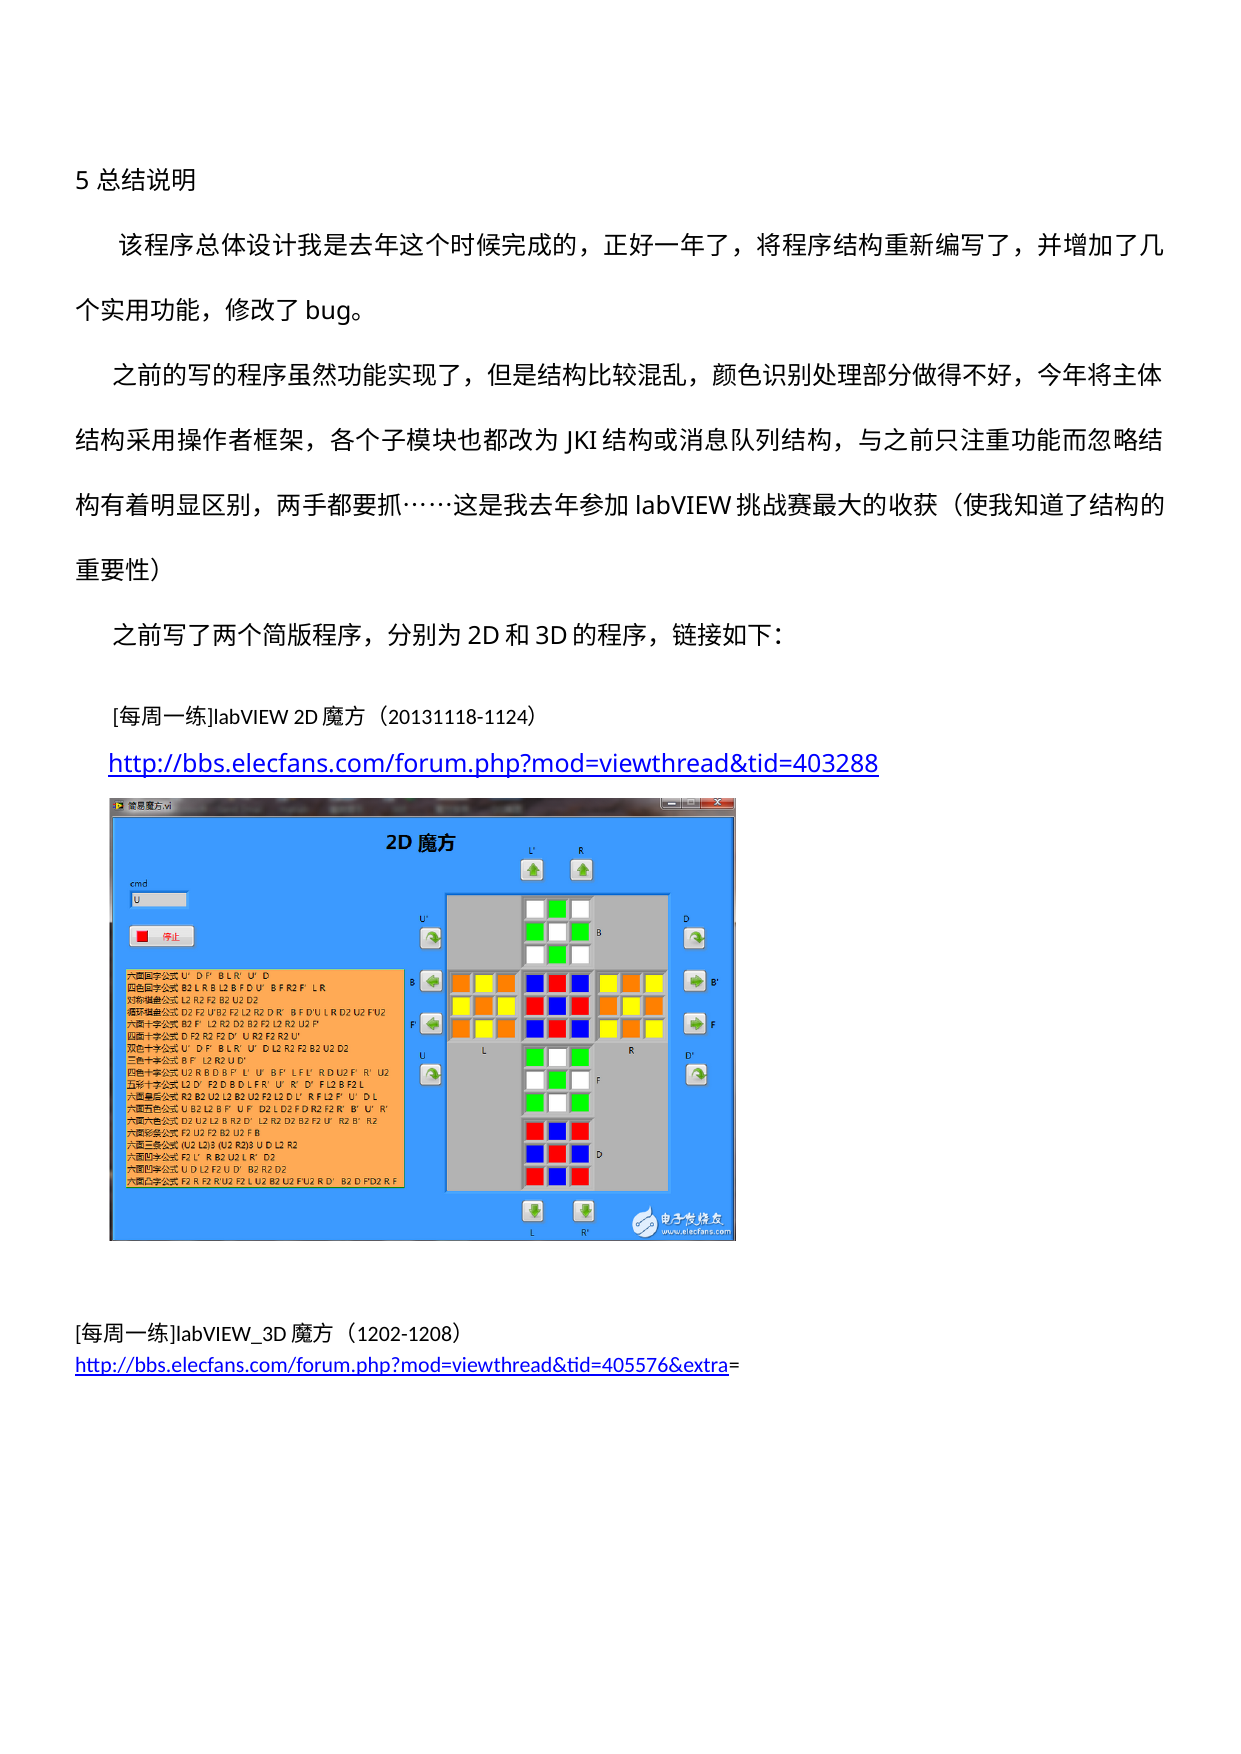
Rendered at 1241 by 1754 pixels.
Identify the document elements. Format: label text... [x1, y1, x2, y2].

text [每周一练]labVIEW_3D魔方（1202-1208） [75, 1316, 1165, 1348]
text 之前写了两个简版程序，分别为2D和3D的程序，链接如下： [75, 601, 1165, 666]
text http://bbs.elecfans.com/forum.php?mod=viewthread&tid=405576&extra= [75, 1348, 1165, 1381]
picture [107, 795, 736, 1241]
text 该程序总体设计我是去年这个时候完成的，正好一年了，将程序结构重新编写了，并增加了几个实用功能，修改了bug。 [75, 211, 1165, 341]
text [每周一练]labVIEW 2D魔方（20131118-1124） [75, 698, 1165, 731]
text 之前的写的程序虽然功能实现了，但是结构比较混乱，颜色识别处理部分做得不好，今年将主体结构采用操作者框架，各个子模块也都改为JKI结构或消息队列结构，与之前只注重功能而忽略结构有着明显区别，两手都要抓……这是我去年参加labVIEW挑战赛最大的收获（使我知道了结构的重要性） [75, 341, 1165, 601]
text 5 总结说明 [75, 146, 1165, 211]
text http://bbs.elecfans.com/forum.php?mod=viewthread&tid=403288 [75, 731, 1165, 796]
